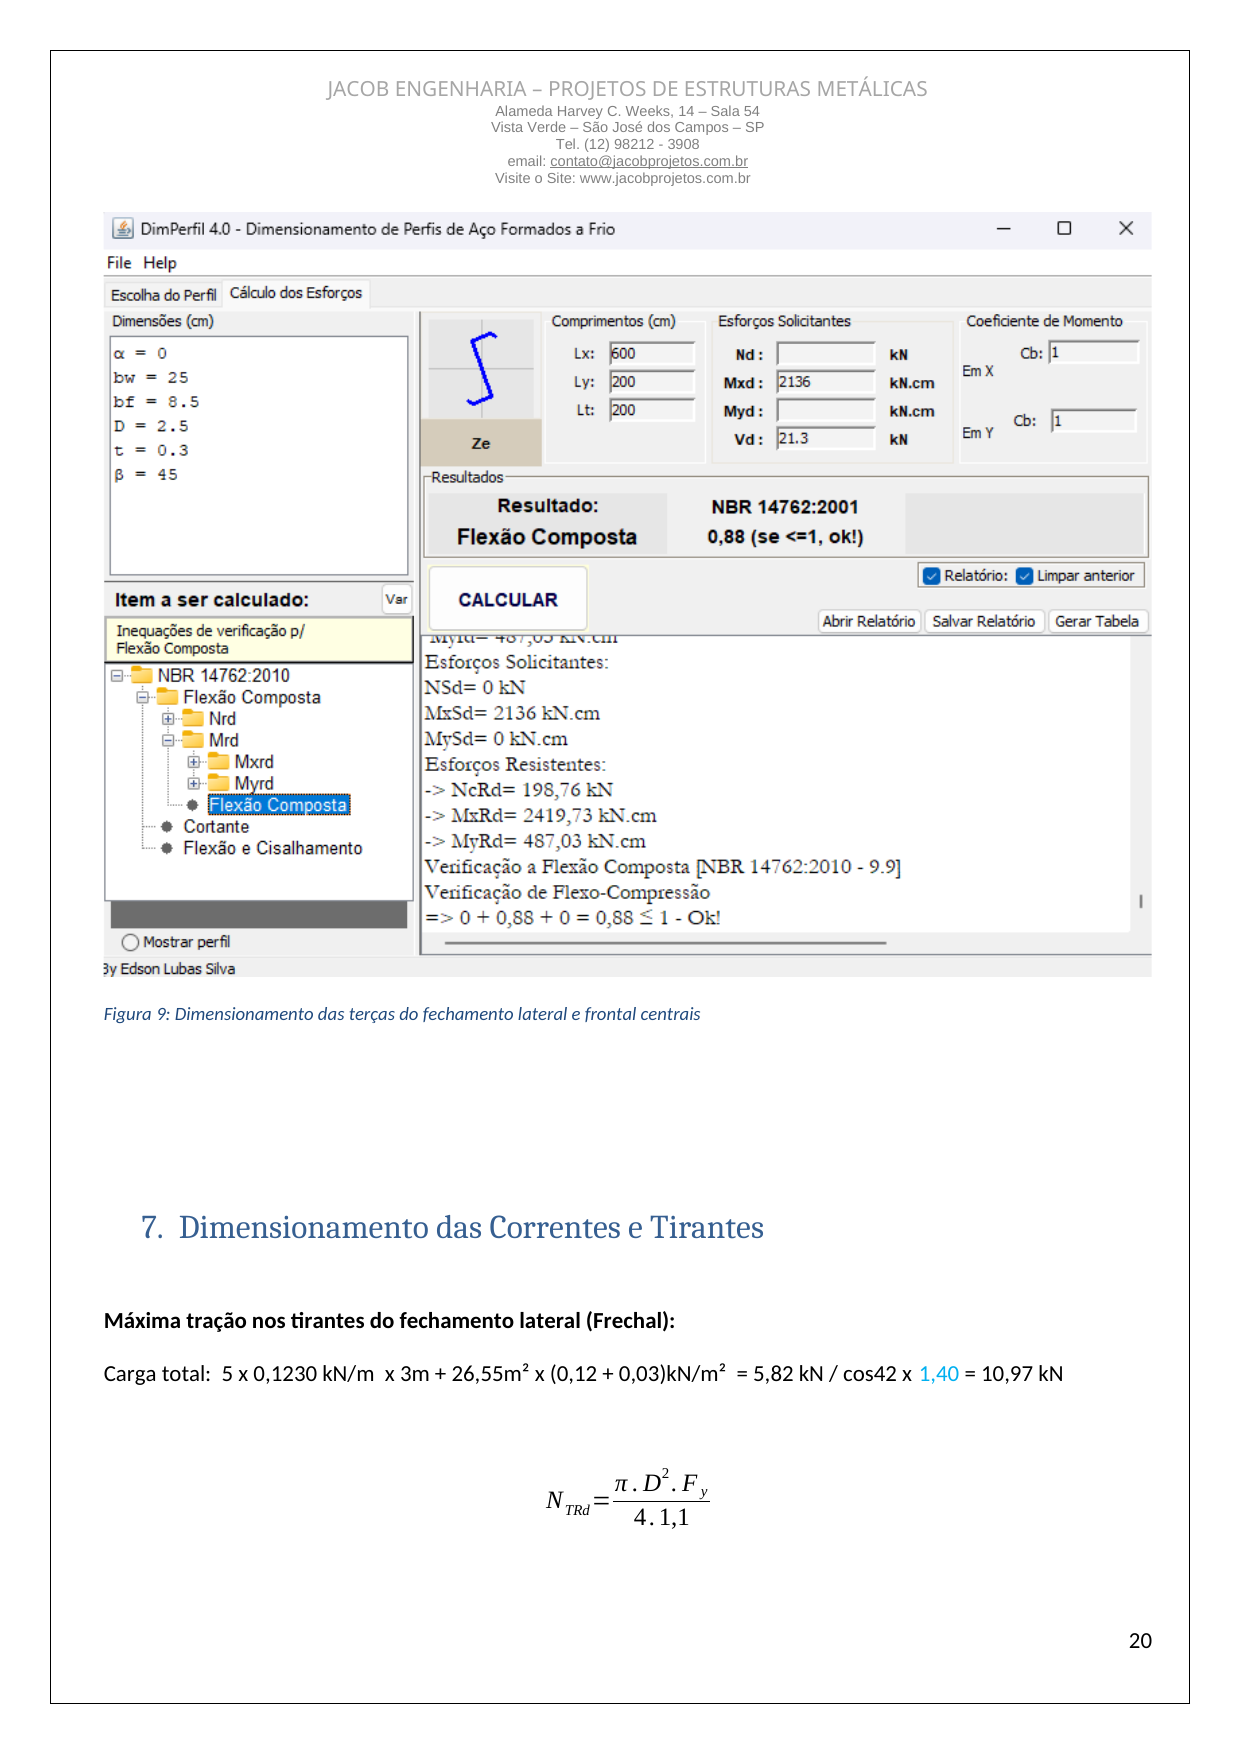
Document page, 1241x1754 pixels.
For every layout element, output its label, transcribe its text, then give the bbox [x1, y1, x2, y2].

text Figura 9: Dimensionamento das terças do fechamento lateral e frontal centrais [103, 1002, 1152, 1025]
text Carga total: 5 x 0,1230 kN/m x 3m + 26,55m² x (0,12 + 0,03)kN/m² = 5,82 kN / cos42 x 1,40 = 10,97 kN [103, 1359, 1152, 1387]
text Máxima tração nos tirantes do fechamento lateral (Frechal): [103, 1306, 1152, 1334]
subtitle Dimensionamento das Correntes e Tirantes [141, 1209, 1152, 1247]
picture [103, 212, 1152, 977]
